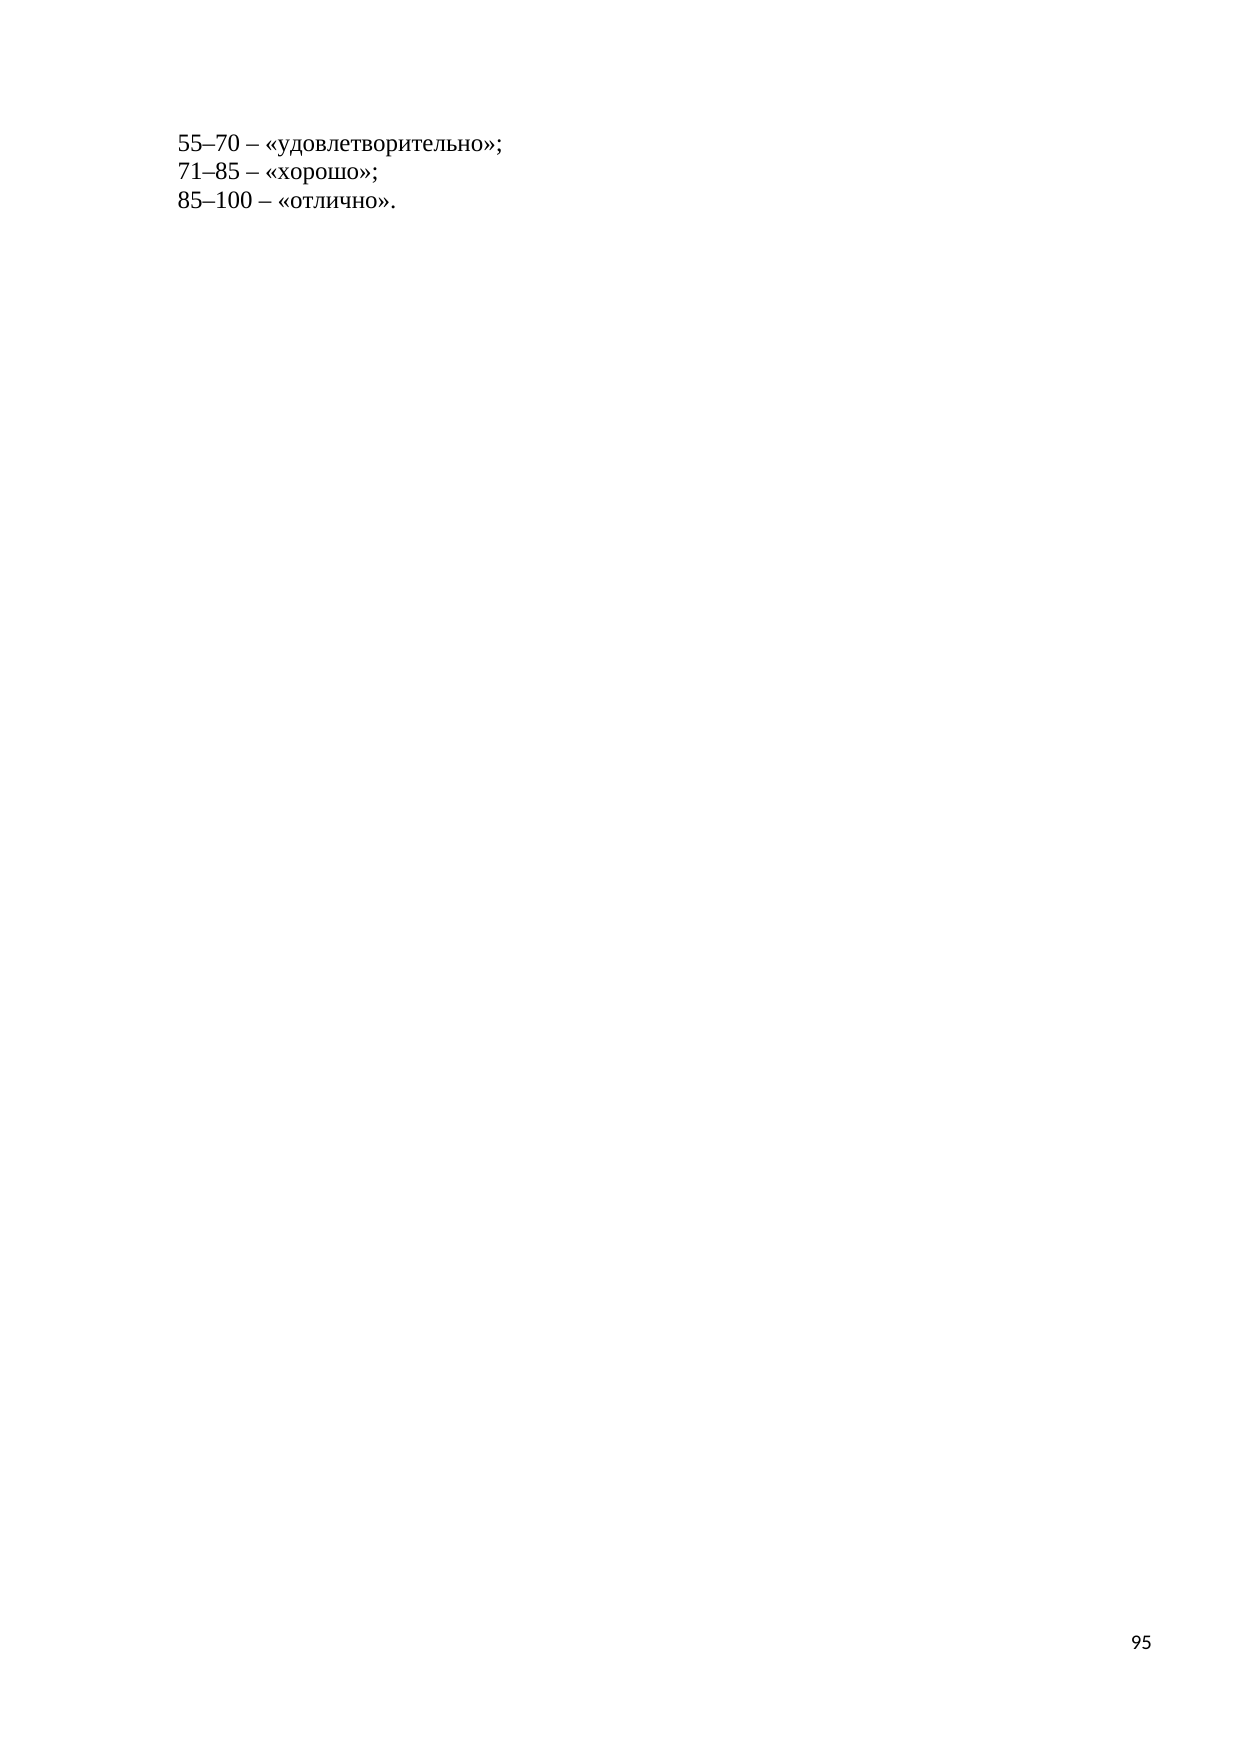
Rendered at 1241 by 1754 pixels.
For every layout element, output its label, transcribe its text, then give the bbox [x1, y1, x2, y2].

text 85–100 – «отлично». [177, 185, 1152, 214]
text 55–70 – «удовлетворительно»; [177, 128, 1152, 156]
text 71–85 – «хорошо»; [177, 156, 1152, 185]
